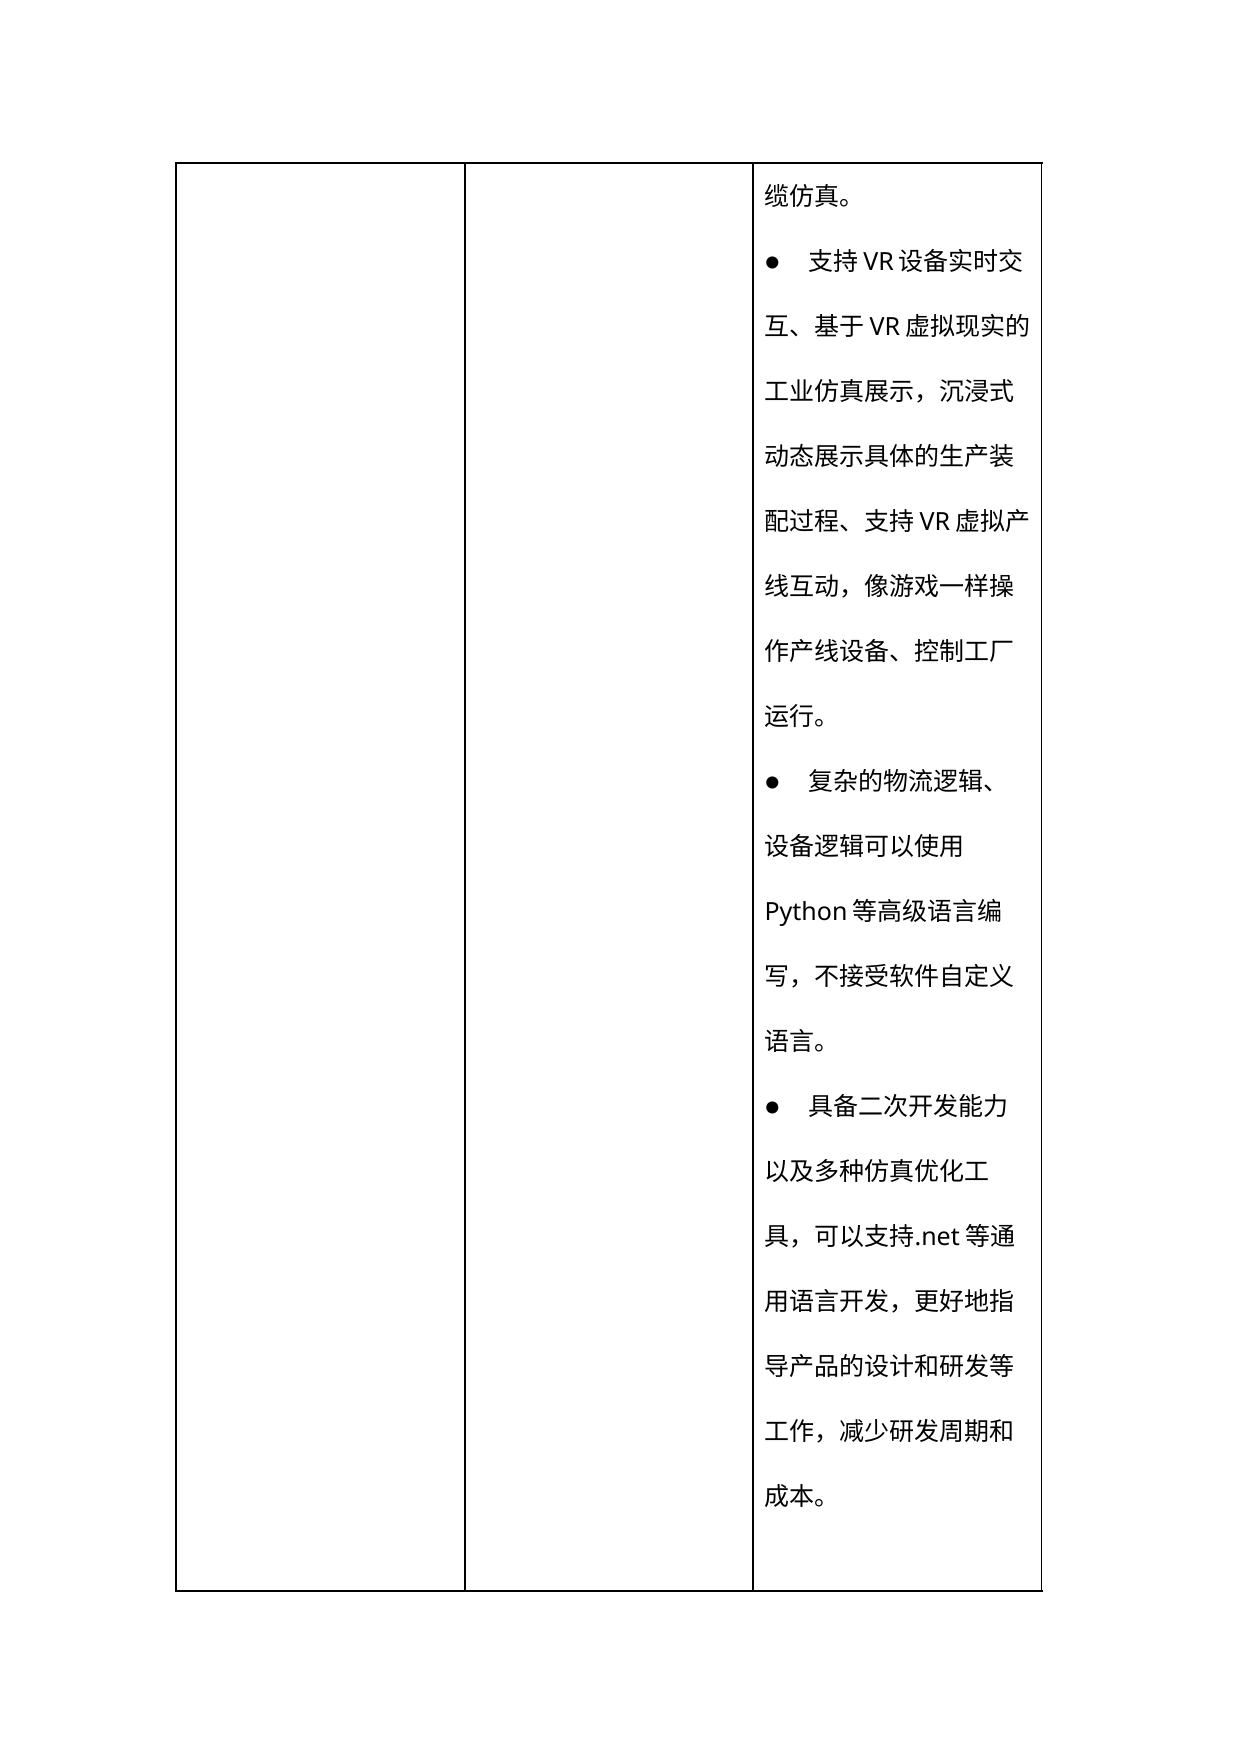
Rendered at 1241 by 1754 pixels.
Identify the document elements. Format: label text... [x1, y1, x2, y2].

table_cell [177, 164, 464, 1590]
table_cell 1 [466, 164, 752, 1590]
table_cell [754, 164, 1041, 1590]
